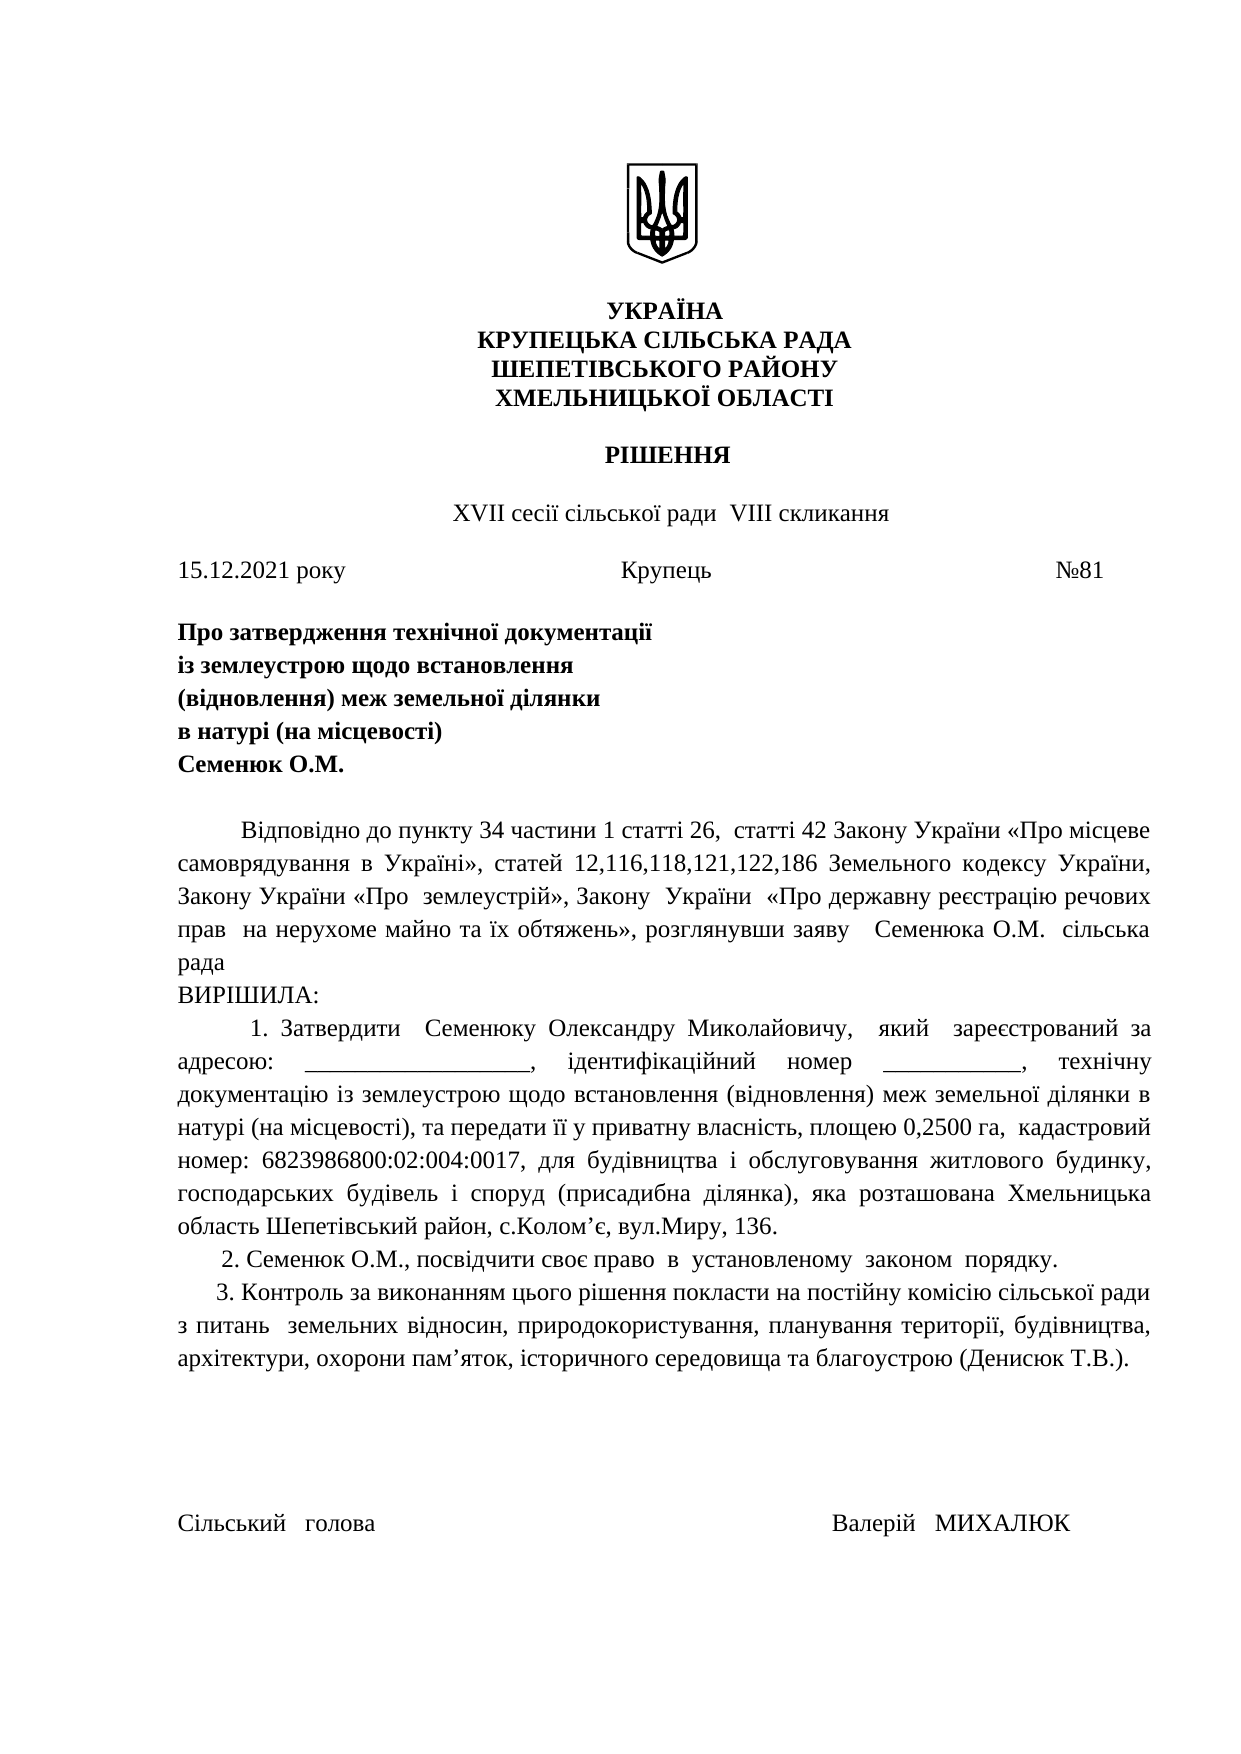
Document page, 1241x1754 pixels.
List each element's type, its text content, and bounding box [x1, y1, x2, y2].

text УКРАЇНА [177, 296, 1152, 325]
text Про затвердження технічної документації [177, 617, 1152, 646]
text 15.12.2021 року Крупець №81 [177, 555, 1152, 584]
text із землеустрою щодо встановлення [177, 650, 1152, 679]
text Відповідно до пункту 34 частини 1 статті 26, статті 42 Закону України «Про місцеве самоврядування в Україні», статей 12,116,118,121,122,186 Земельного кодексу України, Закону України «Про землеустрій», Закону України «Про державну реєстрацію речових прав на нерухоме майно та їх обтяжень», розглянувши заяву Семенюка О.М. сільська рада [177, 815, 1152, 976]
text КРУПЕЦЬКА СІЛЬСЬКА РАДА [177, 325, 1152, 354]
text 3. Контроль за виконанням цього рішення покласти на постійну комісію сільської ради з питань земельних відносин, природокористування, планування території, будівництва, архітектури, охорони пам’яток, історичного середовища та благоустрою (Денисюк Т.В.). [177, 1277, 1152, 1372]
text РІШЕННЯ [177, 440, 1152, 469]
text ХVІІ сесії сільської ради VІІІ скликання [177, 498, 1152, 526]
text (відновлення) меж земельної ділянки [177, 683, 1152, 712]
text 1. Затвердити Семенюку Олександру Миколайовичу, який зареєстрований за адресою: __________________, ідентифікаційний номер ___________, технічну документацію із землеустрою щодо встановлення (відновлення) меж земельної ділянки в натурі (на місцевості), та передати її у приватну власність, площею 0,2500 га, кадастровий номер: 6823986800:02:004:0017, для будівництва і обслуговування житлового будинку, господарських будівель і споруд (присадибна ділянка), яка розташована Хмельницька область Шепетівський район, с.Колом’є, вул.Миру, 136. [177, 1013, 1152, 1240]
text ХМЕЛЬНИЦЬКОЇ ОБЛАСТІ [177, 383, 1152, 411]
text ШЕПЕТІВСЬКОГО РАЙОНУ [177, 354, 1152, 383]
text 2. Семенюк О.М., посвідчити своє право в установленому законом порядку. [177, 1244, 1152, 1273]
text в натурі (на місцевості) [177, 716, 1152, 745]
text ВИРІШИЛА: [177, 980, 1152, 1009]
text Семенюк О.М. [177, 749, 1152, 778]
text Сільський голова Валерій МИХАЛЮК [177, 1508, 1152, 1537]
